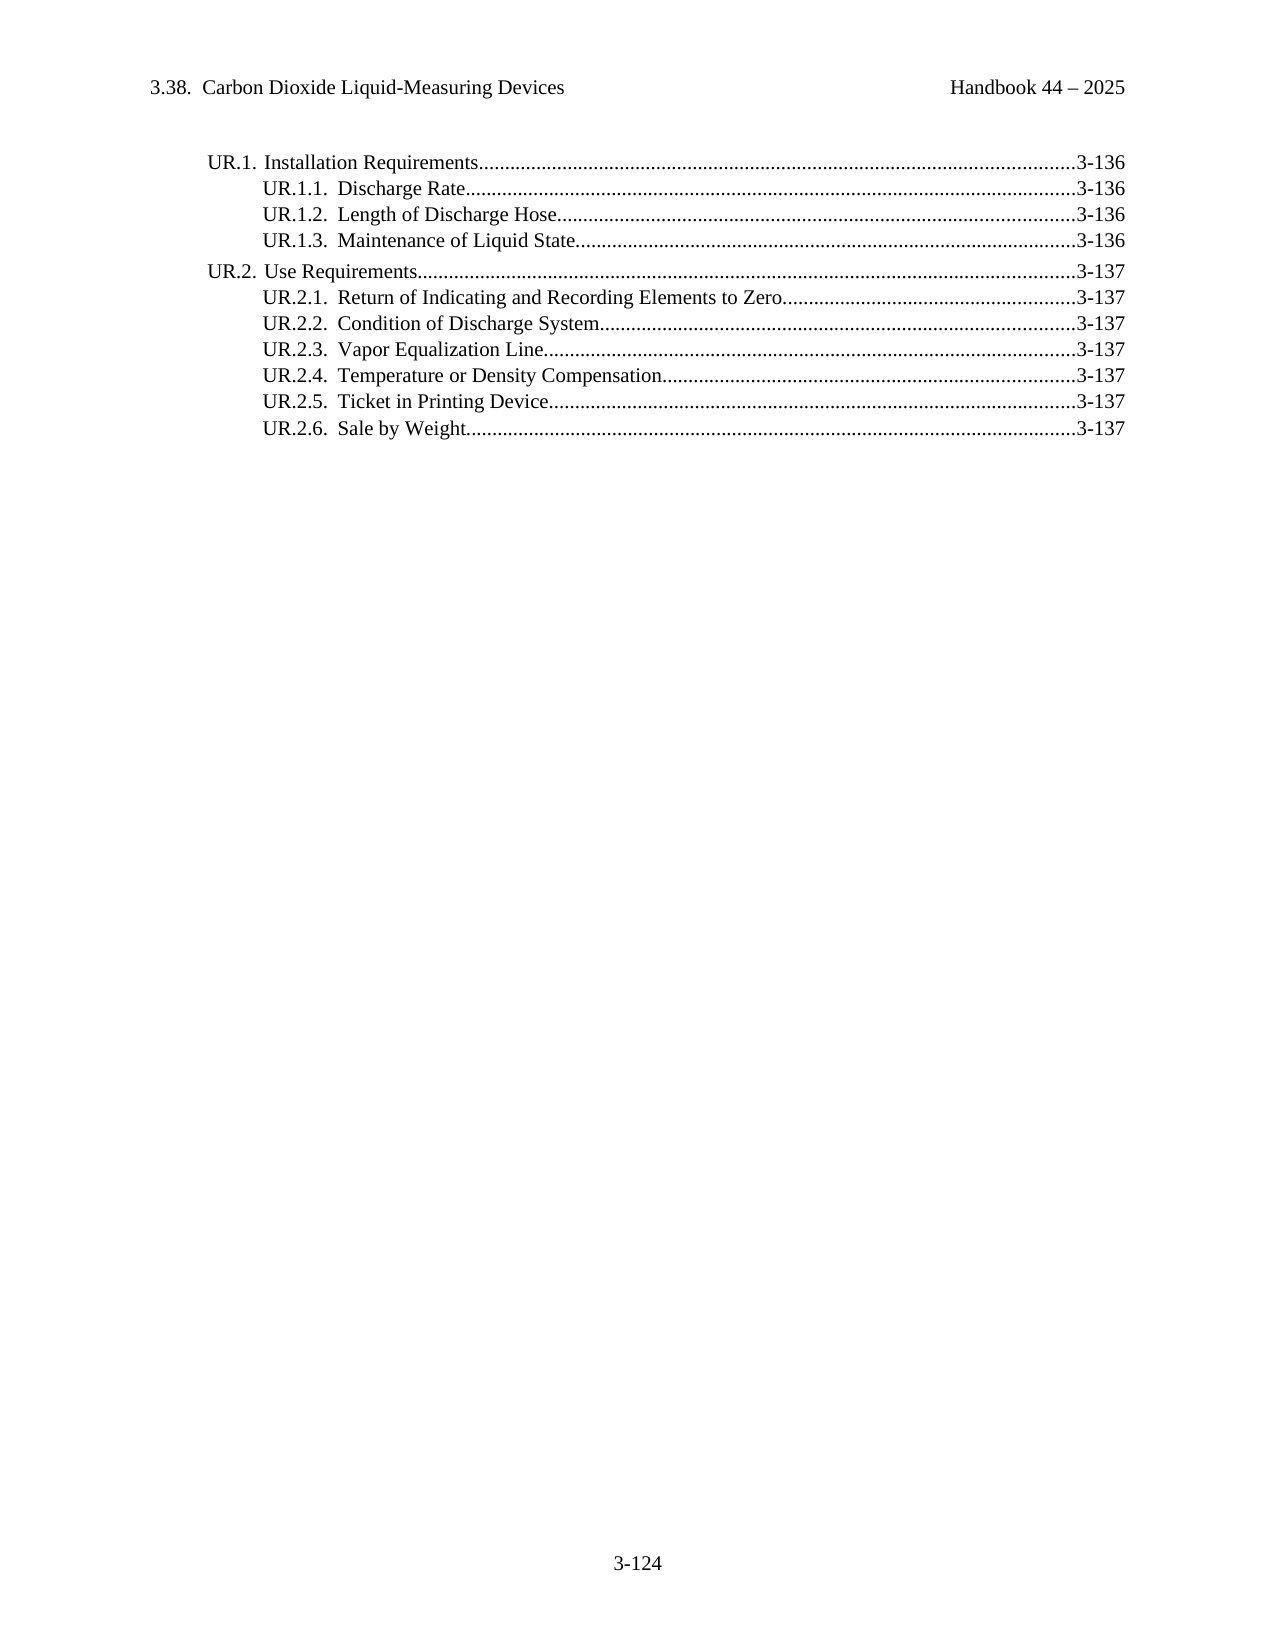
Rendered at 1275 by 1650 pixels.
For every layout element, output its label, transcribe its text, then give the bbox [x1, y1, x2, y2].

text UR.1. Installation Requirements. 3-136 [207, 150, 1125, 174]
text UR.1.2. Length of Discharge Hose. 3-136 [262, 202, 1125, 226]
text UR.2.2. Condition of Discharge System. 3-137 [262, 311, 1125, 335]
text UR.1.3. Maintenance of Liquid State. 3-136 [262, 228, 1125, 252]
text UR.2.1. Return of Indicating and Recording Elements to Zero. 3-137 [262, 285, 1125, 309]
text UR.1.1. Discharge Rate. 3-136 [262, 176, 1125, 200]
text UR.2.4. Temperature or Density Compensation. 3-137 [262, 363, 1125, 387]
text UR.2.6. Sale by Weight. 3-137 [262, 416, 1125, 440]
text UR.2.3. Vapor Equalization Line. 3-137 [262, 337, 1125, 361]
text UR.2.5. Ticket in Printing Device. 3-137 [262, 389, 1125, 413]
text UR.2. Use Requirements. 3-137 [207, 259, 1125, 283]
